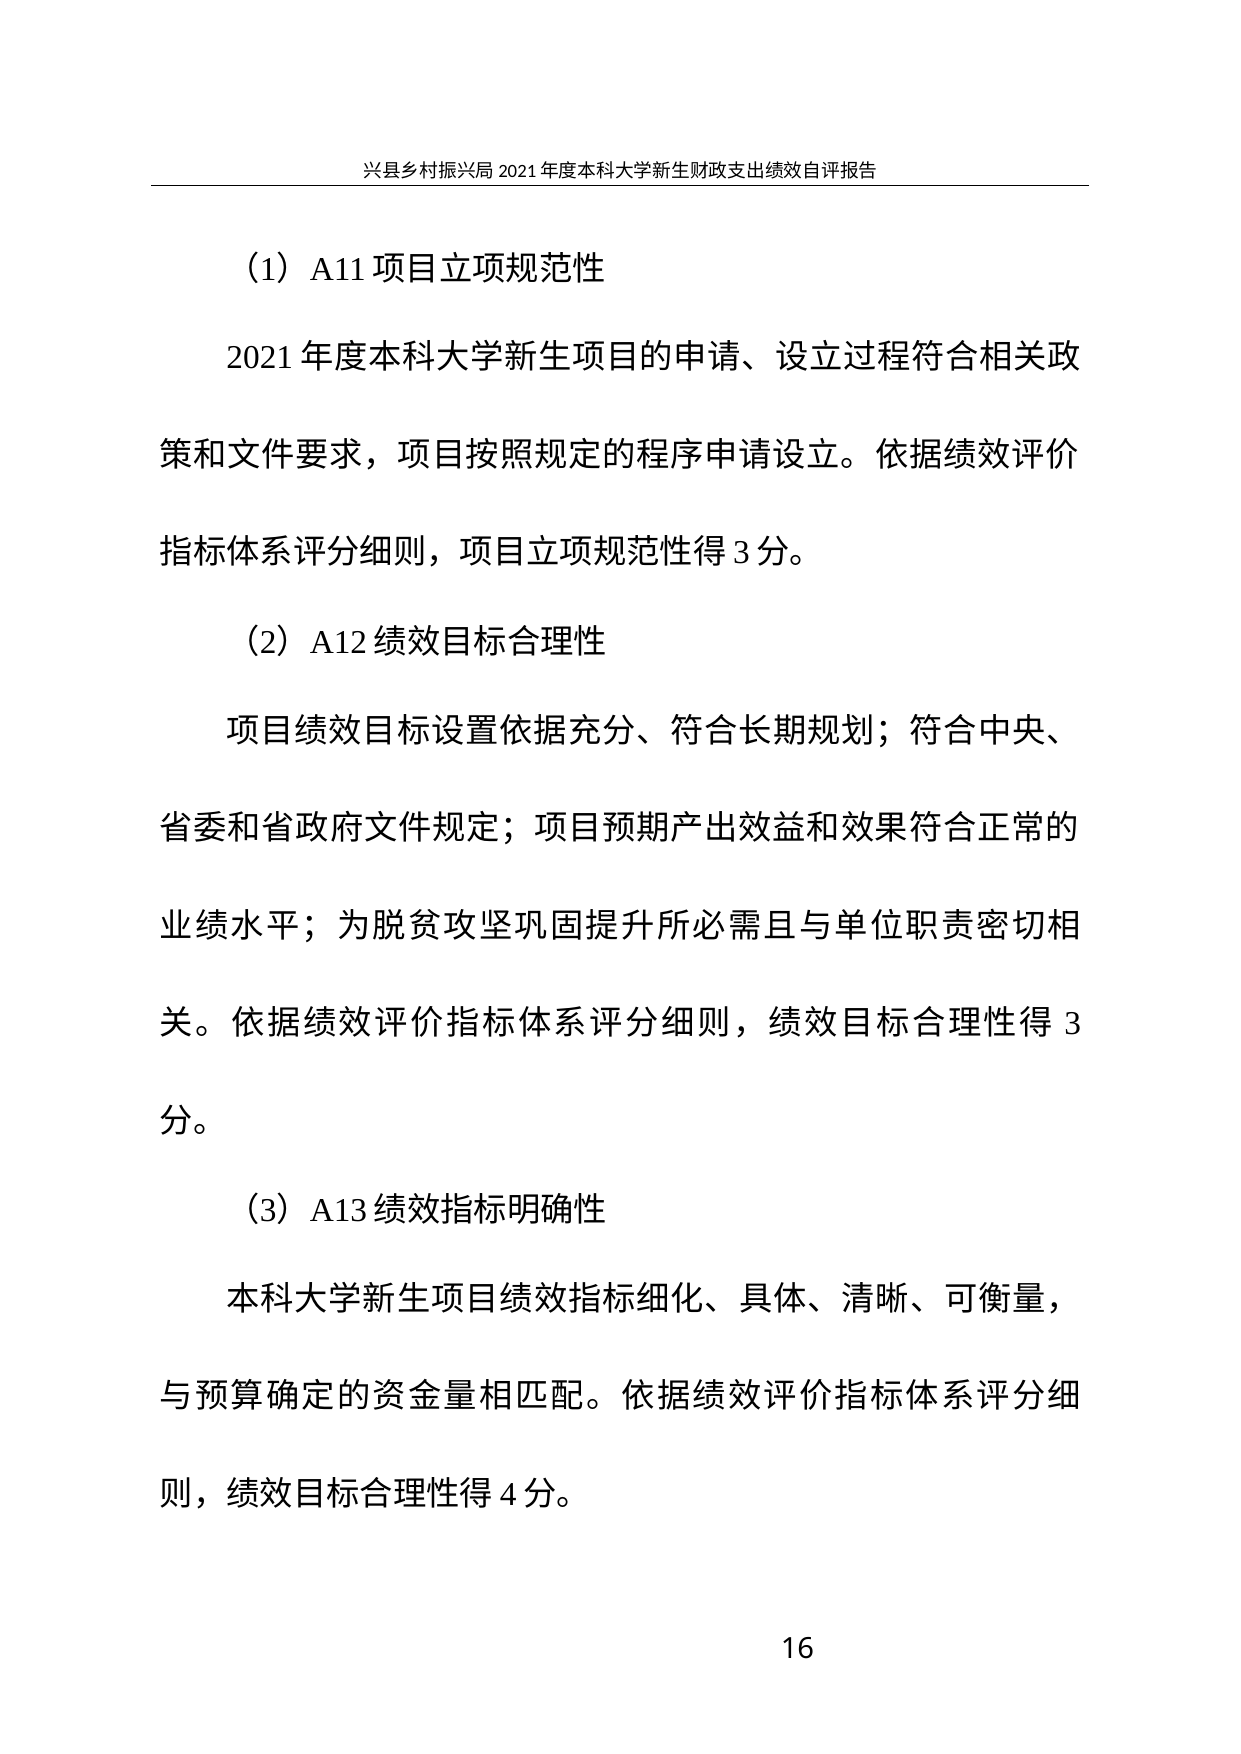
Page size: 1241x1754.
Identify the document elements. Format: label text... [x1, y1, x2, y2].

list A11项目立项规范性 [159, 233, 1081, 298]
text 项目绩效目标设置依据充分、符合长期规划；符合中央、省委和省政府文件规定；项目预期产出效益和效果符合正常的业绩水平；为脱贫攻坚巩固提升所必需且与单位职责密切相关。依据绩效评价指标体系评分细则，绩效目标合理性得3分。 [159, 695, 1081, 1150]
text 本科大学新生项目绩效指标细化、具体、清晰、可衡量，与预算确定的资金量相匹配。依据绩效评价指标体系评分细则，绩效目标合理性得4分。 [159, 1263, 1081, 1523]
list A13绩效指标明确性 [159, 1174, 1081, 1239]
text 2021年度本科大学新生项目的申请、设立过程符合相关政策和文件要求，项目按照规定的程序申请设立。依据绩效评价指标体系评分细则，项目立项规范性得3分。 [159, 322, 1081, 582]
list A12绩效目标合理性 [159, 606, 1081, 671]
